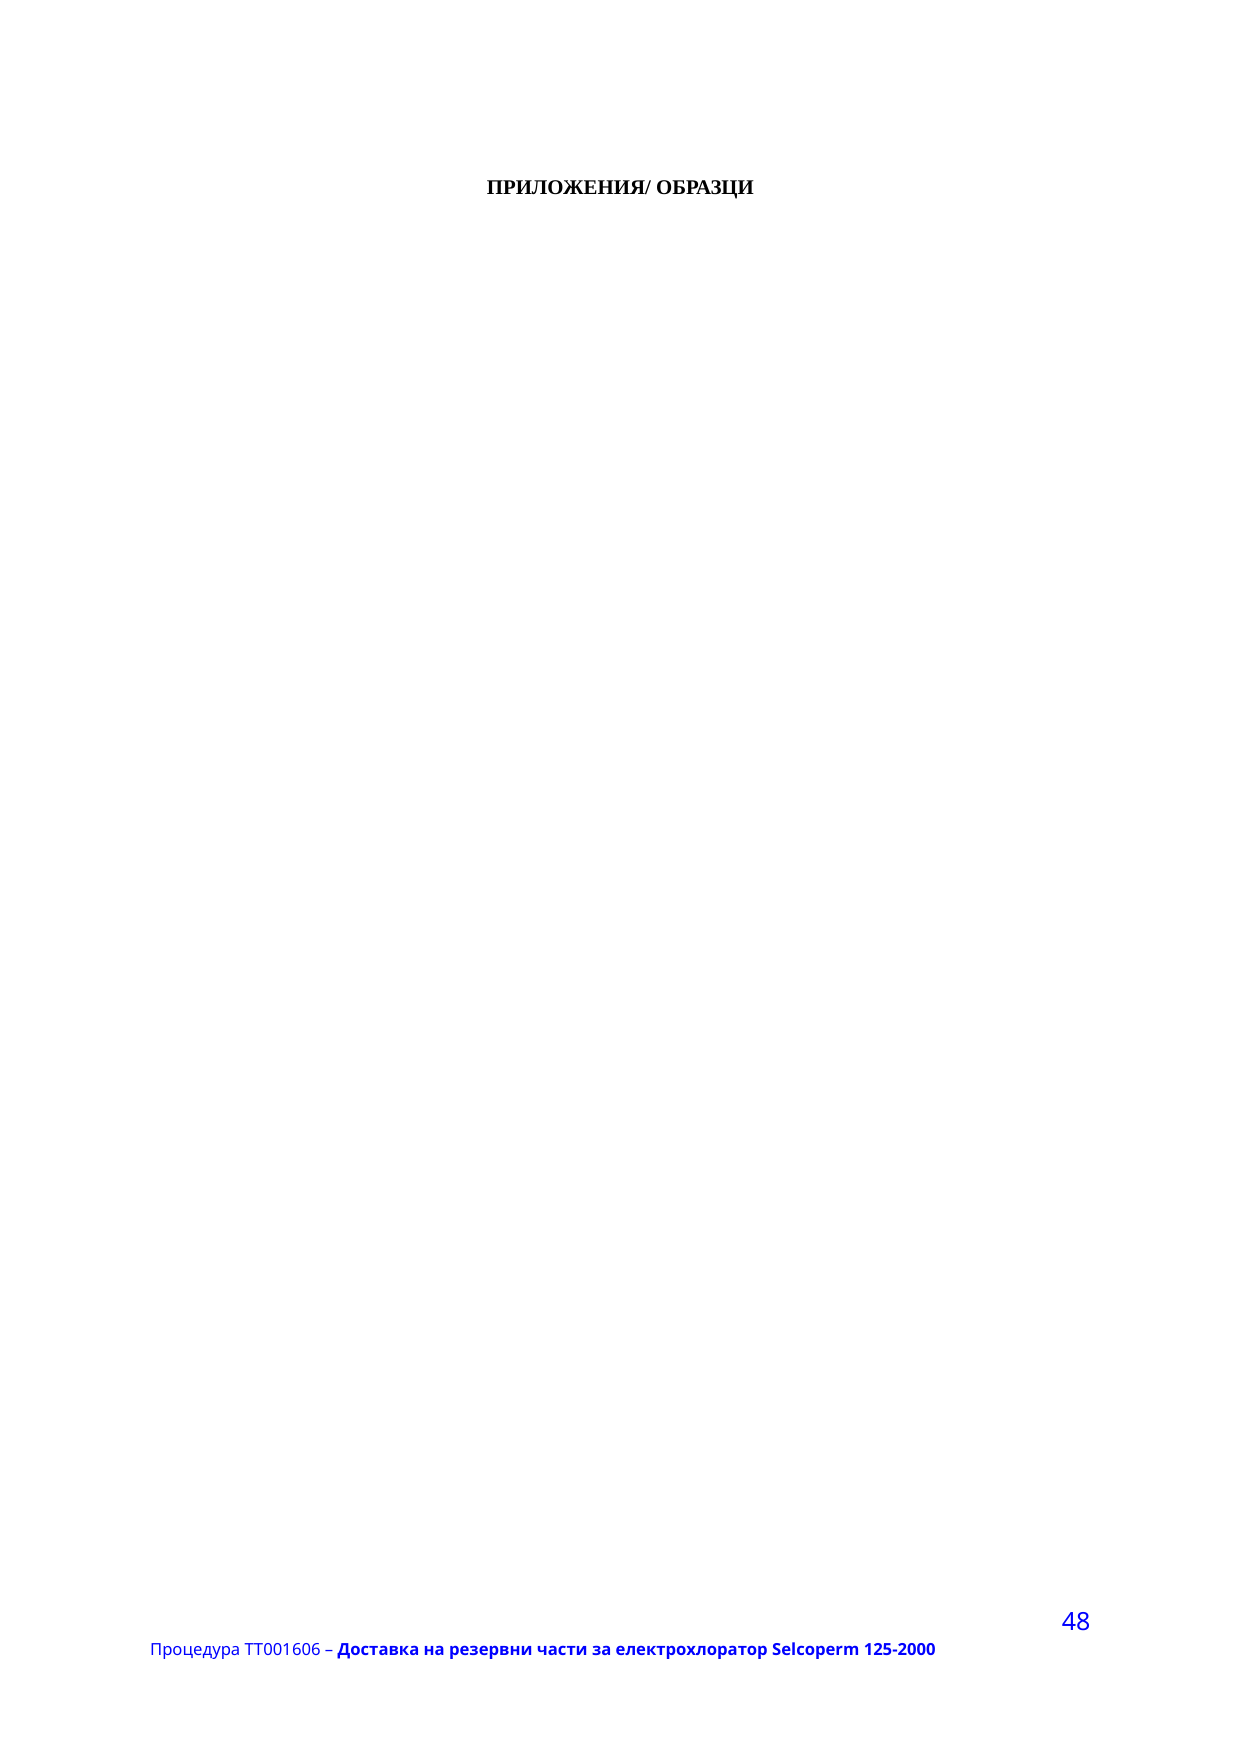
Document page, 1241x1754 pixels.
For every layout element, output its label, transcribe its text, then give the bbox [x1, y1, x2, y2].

subtitle ПРИЛОЖЕНИЯ/ ОБРАЗЦИ [150, 175, 1090, 199]
